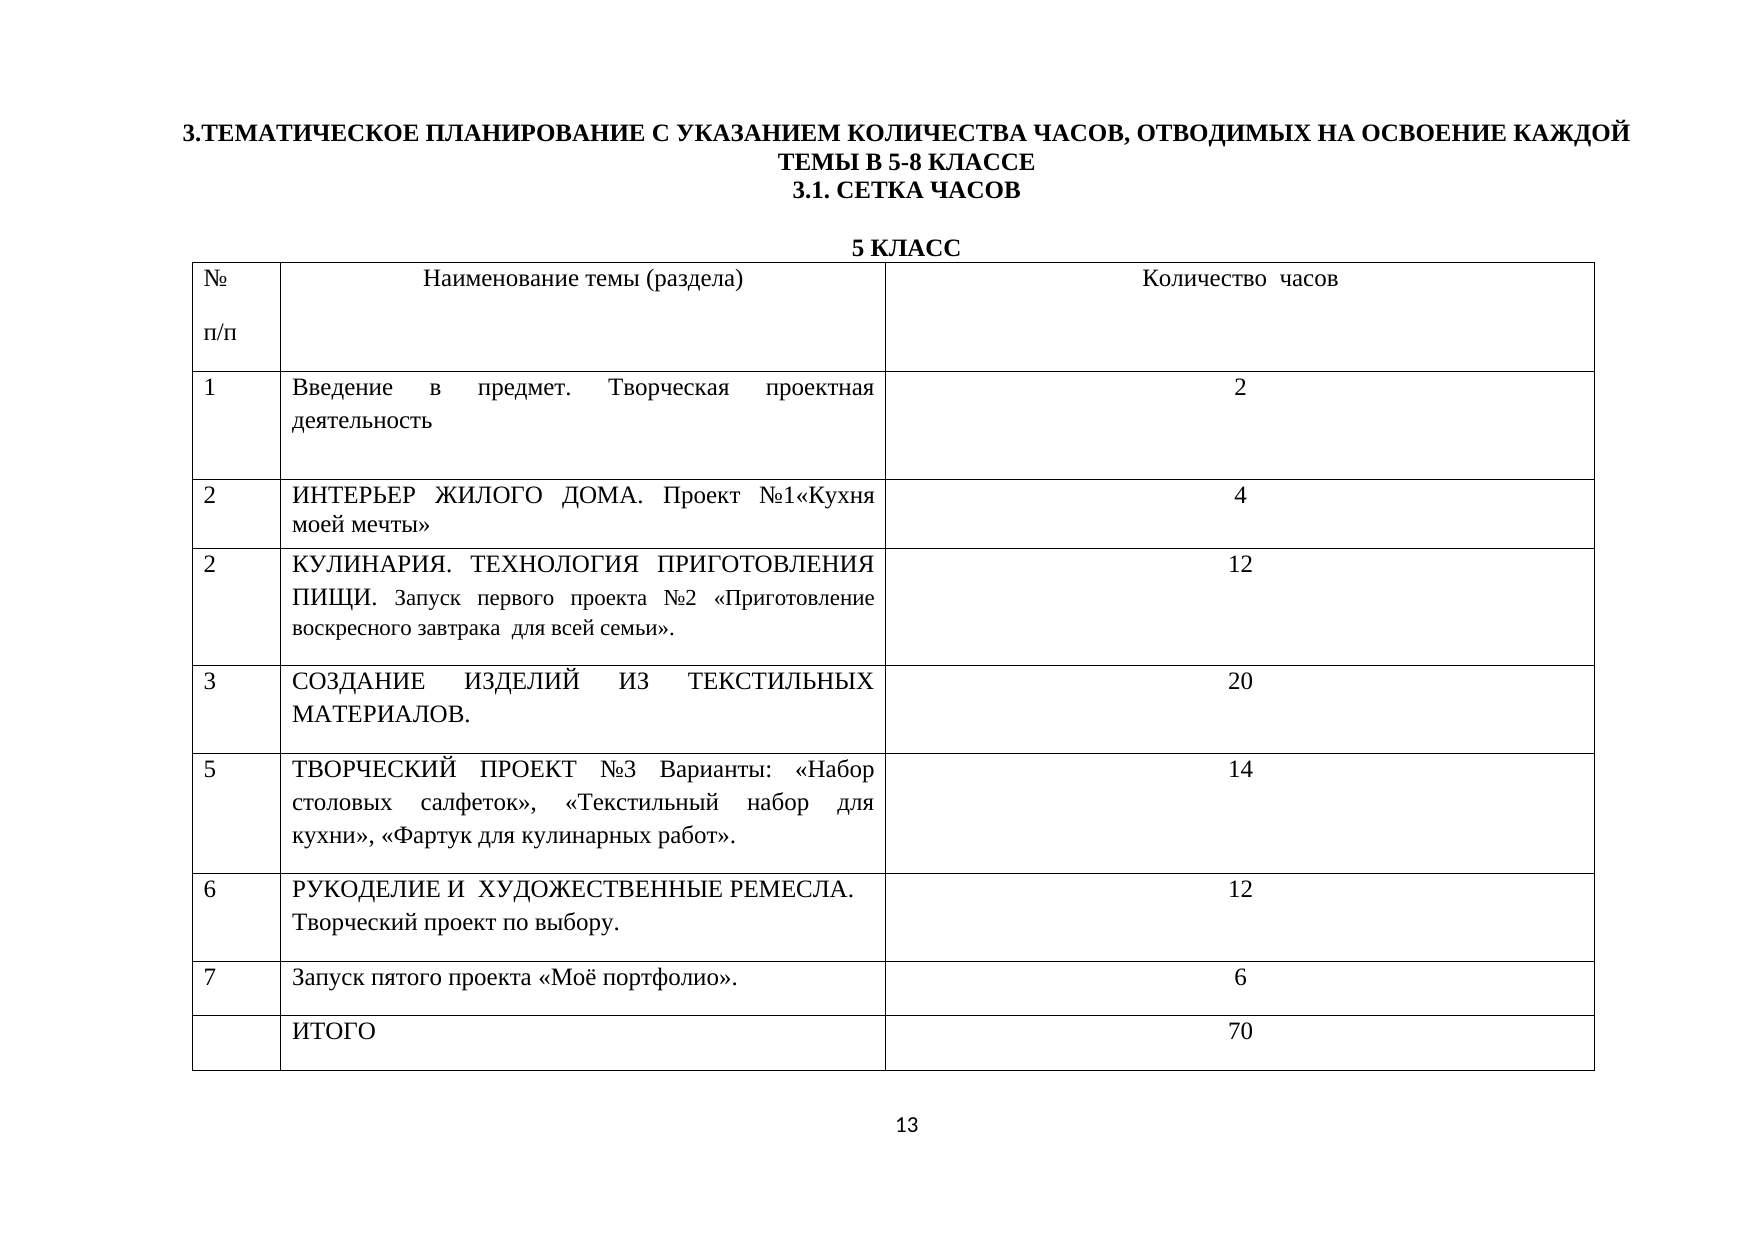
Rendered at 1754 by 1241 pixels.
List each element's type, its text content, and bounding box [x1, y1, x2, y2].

table_cell Запуск пятого проекта «Моё портфолио». [281, 962, 885, 1015]
table_cell 6 [193, 874, 280, 961]
table_cell РУКОДЕЛИЕ И ХУДОЖЕСТВЕННЫЕ РЕМЕСЛА. Творческий проект по выбору. [281, 874, 885, 961]
table_cell 14 [886, 754, 1594, 873]
table_cell ИНТЕРЬЕР ЖИЛОГО ДОМА. Проект №1«Кухня моей мечты» [281, 480, 885, 548]
table_cell 12 [886, 549, 1594, 665]
table_cell 5 [193, 754, 280, 873]
table_cell 2 [886, 372, 1594, 479]
table_header Количество часов [886, 263, 1594, 371]
text 5 КЛАСС [177, 233, 1636, 262]
table_cell КУЛИНАРИЯ. ТЕХНОЛОГИЯ ПРИГОТОВЛЕНИЯ ПИЩИ. Запуск первого проекта №2 «Приготовление воскресного завтрака для всей семьи». [281, 549, 885, 665]
table_cell Введение в предмет. Творческая проектная деятельность [281, 372, 885, 479]
table_cell 12 [886, 874, 1594, 961]
table_header Наименование темы (раздела) [281, 263, 885, 371]
table_cell 4 [886, 480, 1594, 548]
table_header № п/п [193, 263, 280, 371]
table_cell 20 [886, 666, 1594, 753]
table_cell 3 [193, 666, 280, 753]
table_cell 1 [193, 372, 280, 479]
table_cell 2 [193, 480, 280, 548]
text 3.1. СЕТКА ЧАСОВ [177, 176, 1636, 204]
table_cell СОЗДАНИЕ ИЗДЕЛИЙ ИЗ ТЕКСТИЛЬНЫХ МАТЕРИАЛОВ. [281, 666, 885, 753]
table_cell [193, 1016, 280, 1070]
table_cell 70 [886, 1016, 1594, 1070]
text 3.ТЕМАТИЧЕСКОЕ ПЛАНИРОВАНИЕ С УКАЗАНИЕМ КОЛИЧЕСТВА ЧАСОВ, ОТВОДИМЫХ НА ОСВОЕНИЕ КАЖДОЙ ТЕМЫ В 5-8 КЛАССЕ [177, 118, 1636, 176]
table_cell 2 [193, 549, 280, 665]
table_cell ИТОГО [281, 1016, 885, 1070]
table_cell 6 [886, 962, 1594, 1015]
table_cell ТВОРЧЕСКИЙ ПРОЕКТ №3 Варианты: «Набор столовых салфеток», «Текстильный набор для кухни», «Фартук для кулинарных работ». [281, 754, 885, 873]
table_cell 7 [193, 962, 280, 1015]
